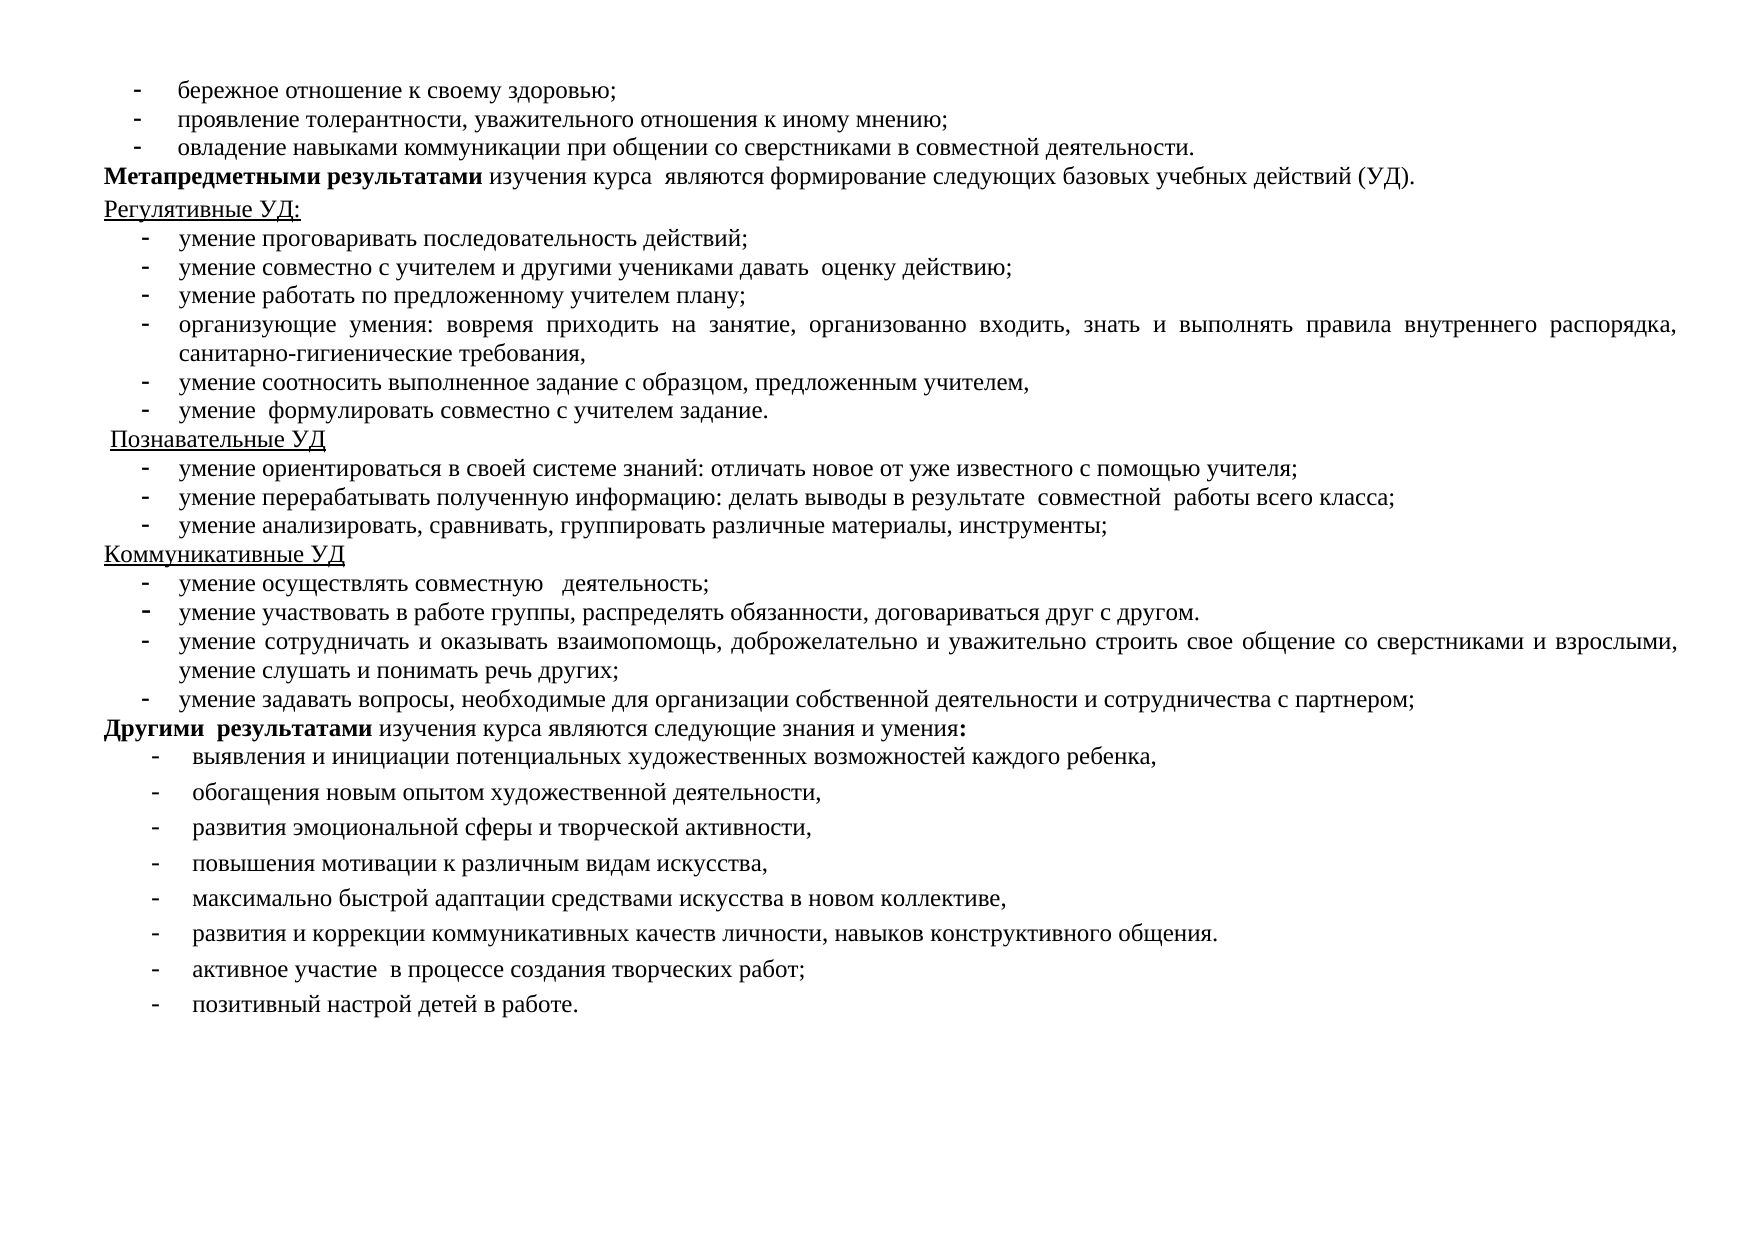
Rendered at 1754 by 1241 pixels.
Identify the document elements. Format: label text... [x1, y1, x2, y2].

list организующие умения: вовремя приходить на занятие, организованно входить, знать и выполнять правила внутреннего распорядка, санитарно-гигиенические требования, [141, 309, 1679, 367]
list умение работать по предложенному учителем плану; [141, 281, 1679, 309]
list выявления и инициации потенциальных художественных возможностей каждого ребенка, [148, 741, 1679, 772]
list активное участие в процессе создания творческих работ; [148, 954, 1679, 985]
list развития эмоциональной сферы и творческой активности, [148, 812, 1679, 843]
list бережное отношение к своему здоровью; [133, 75, 1679, 104]
list развития и коррекции коммуникативных качеств личности, навыков конструктивного общения. [148, 918, 1679, 949]
list умение ориентироваться в своей системе знаний: отличать новое от уже известного с помощью учителя; [141, 453, 1679, 482]
list умение осуществлять совместную деятельность; [141, 568, 1679, 597]
list умение совместно с учителем и другими учениками давать оценку действию; [141, 252, 1679, 281]
list повышения мотивации к различным видам искусства, [148, 848, 1679, 878]
text Метапредметными результатами изучения курса являются формирование следующих базовых учебных действий (УД). [103, 161, 1679, 190]
list умение анализировать, сравнивать, группировать различные материалы, инструменты; [141, 511, 1679, 539]
list овладение навыками коммуникации при общении со сверстниками в совместной деятельности. [133, 132, 1679, 161]
list позитивный настрой детей в работе. [148, 989, 1679, 1020]
list максимально быстрой адаптации средствами искусства в новом коллективе, [148, 883, 1679, 914]
list умение участвовать в работе группы, распределять обязанности, договариваться друг с другом. [141, 597, 1679, 626]
text Познавательные УД [103, 424, 1679, 453]
list умение формулировать совместно с учителем задание. [141, 396, 1679, 424]
list проявление толерантности, уважительного отношения к иному мнению; [133, 104, 1679, 132]
text Регулятивные УД: [103, 194, 1679, 223]
list умение перерабатывать полученную информацию: делать выводы в результате совместной работы всего класса; [141, 482, 1679, 511]
text Коммуникативные УД [103, 539, 1679, 568]
text Другими результатами изучения курса являются следующие знания и умения: [103, 713, 1679, 741]
list умение проговаривать последовательность действий; [141, 223, 1679, 252]
list умение сотрудничать и оказывать взаимопомощь, доброжелательно и уважительно строить свое общение со сверстниками и взрослыми, умение слушать и понимать речь других; [141, 626, 1679, 684]
list обогащения новым опытом художественной деятельности, [148, 777, 1679, 808]
list умение соотносить выполненное задание с образцом, предложенным учителем, [141, 367, 1679, 396]
list умение задавать вопросы, необходимые для организации собственной деятельности и сотрудничества с партнером; [141, 684, 1679, 713]
